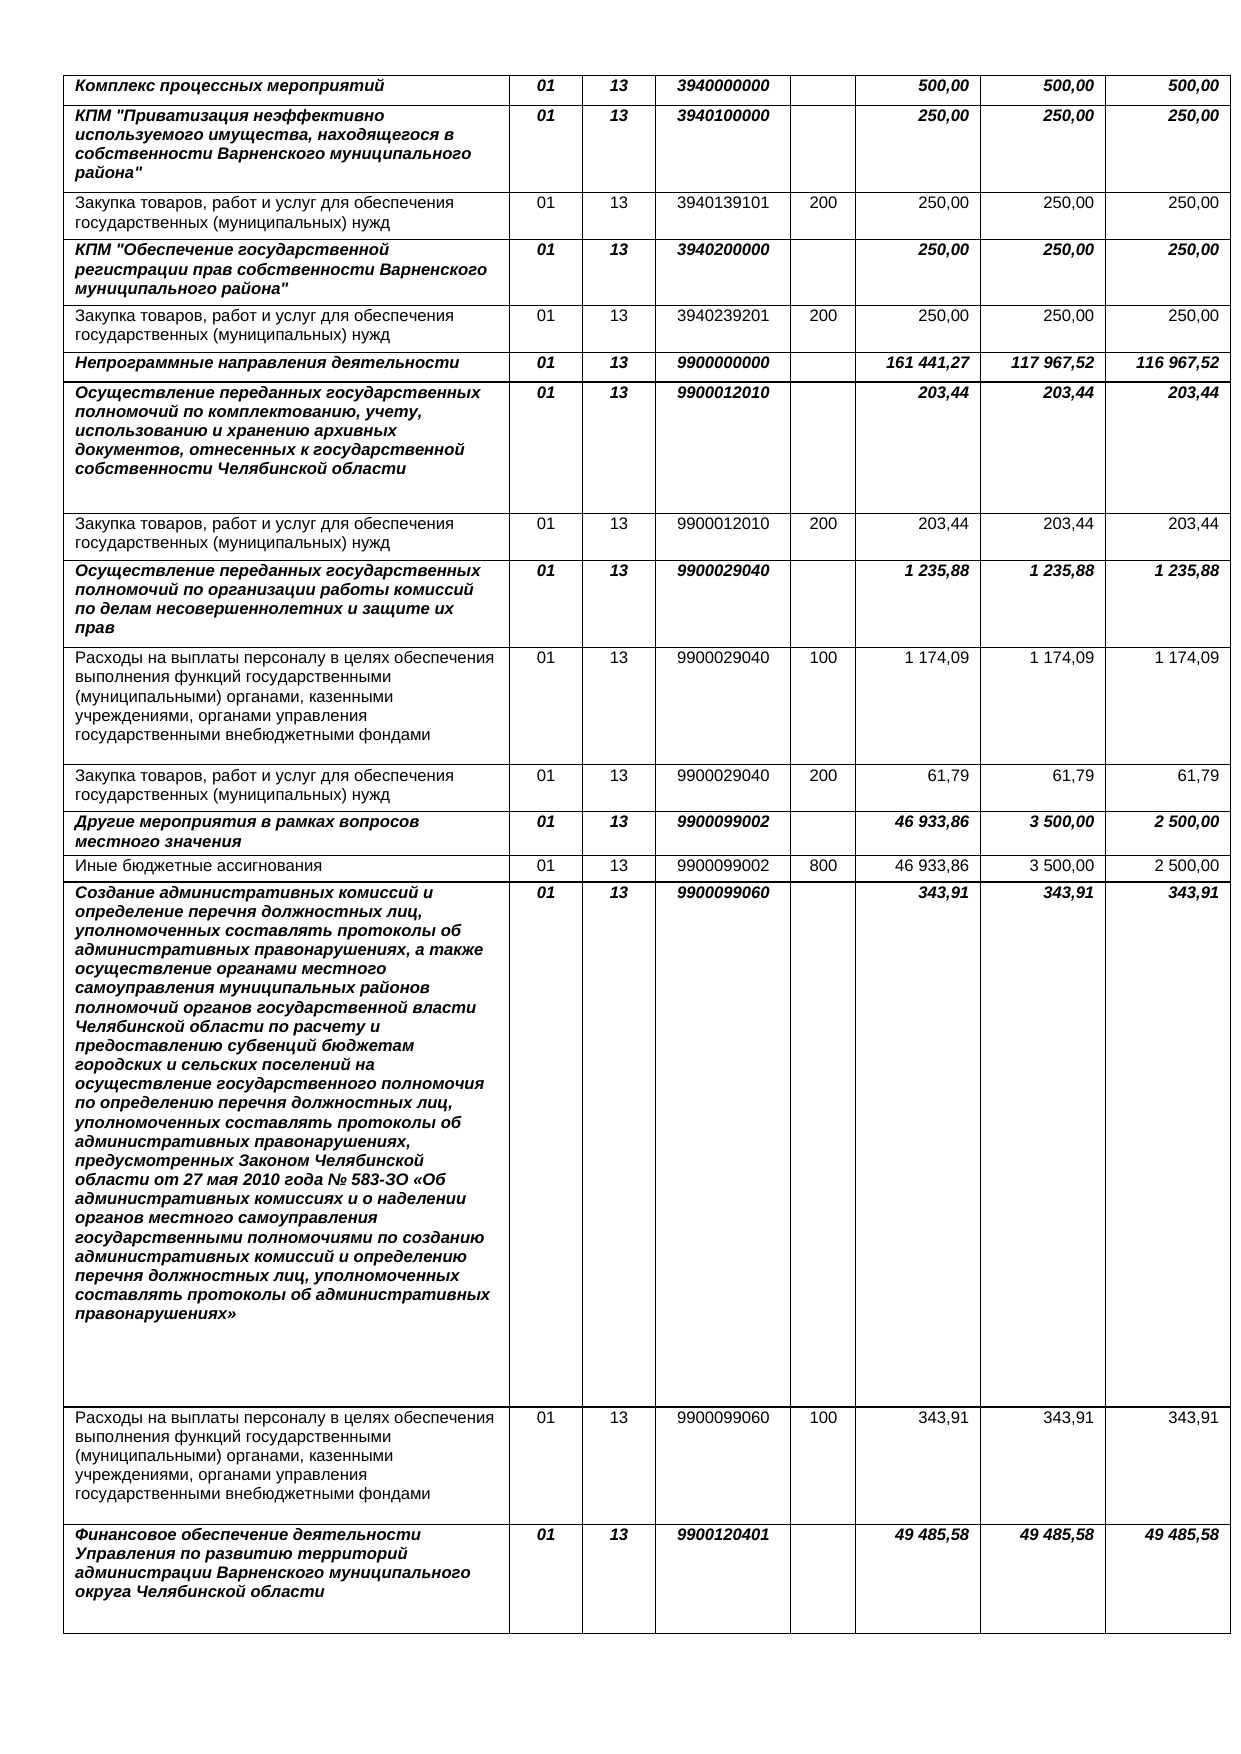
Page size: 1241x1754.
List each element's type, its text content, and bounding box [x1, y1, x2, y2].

table_cell 01 [510, 1408, 582, 1524]
table_cell 13 [583, 1408, 655, 1524]
table_cell 9900000000 [656, 353, 790, 381]
table_cell 250,00 [981, 306, 1105, 352]
table_cell 3 500,00 [981, 812, 1105, 855]
table_cell 13 [583, 306, 655, 352]
table_cell 250,00 [1106, 106, 1230, 192]
table_cell 250,00 [856, 106, 980, 192]
table_cell 3940239201 [656, 306, 790, 352]
table_cell 250,00 [1106, 306, 1230, 352]
table_cell 01 [510, 106, 582, 192]
table_cell Финансовое обеспечение деятельности Управления по развитию территорий администрации Варненского муниципального округа Челябинской области [64, 1525, 509, 1633]
table_cell 49 485,58 [981, 1525, 1105, 1633]
table_cell 13 [583, 648, 655, 764]
table_cell Комплекс процессных мероприятий [64, 76, 509, 105]
table_cell 13 [583, 240, 655, 305]
table_cell 9900120401 [656, 1525, 790, 1633]
table_cell 9900029040 [656, 561, 790, 647]
table_cell 250,00 [1106, 240, 1230, 305]
table_cell 3940000000 [656, 76, 790, 105]
table_cell 1 235,88 [981, 561, 1105, 647]
table_cell [791, 353, 855, 381]
table_cell Непрограммные направления деятельности [64, 353, 509, 381]
table_cell 9900099060 [656, 883, 790, 1406]
table_cell 203,44 [981, 383, 1105, 513]
table_cell 01 [510, 383, 582, 513]
table_cell 1 174,09 [1106, 648, 1230, 764]
table_cell 13 [583, 561, 655, 647]
table_cell 2 500,00 [1106, 856, 1230, 881]
table_cell 500,00 [856, 76, 980, 105]
table_cell 203,44 [856, 383, 980, 513]
table_cell 203,44 [856, 514, 980, 559]
table_cell 9900099002 [656, 812, 790, 855]
table_cell 61,79 [1106, 765, 1230, 811]
table_cell 2 500,00 [1106, 812, 1230, 855]
table_cell Другие мероприятия в рамках вопросов местного значения [64, 812, 509, 855]
table_cell 13 [583, 106, 655, 192]
table_cell 203,44 [1106, 383, 1230, 513]
table_cell [791, 812, 855, 855]
table_cell Закупка товаров, работ и услуг для обеспечения государственных (муниципальных) нужд [64, 306, 509, 352]
table_cell 9900012010 [656, 383, 790, 513]
table_cell [791, 1525, 855, 1633]
table_cell КПМ "Приватизация неэффективно используемого имущества, находящегося в собственности Варненского муниципального района" [64, 106, 509, 192]
table_cell 13 [583, 76, 655, 105]
table_cell 49 485,58 [856, 1525, 980, 1633]
table_cell [791, 76, 855, 105]
table_cell 100 [791, 1408, 855, 1524]
table_cell Закупка товаров, работ и услуг для обеспечения государственных (муниципальных) нужд [64, 765, 509, 811]
table_cell 01 [510, 561, 582, 647]
table_cell 203,44 [981, 514, 1105, 559]
table_cell 01 [510, 648, 582, 764]
table_cell 250,00 [856, 306, 980, 352]
table_cell 1 174,09 [856, 648, 980, 764]
table_cell 9900029040 [656, 648, 790, 764]
table_cell 116 967,52 [1106, 353, 1230, 381]
table_cell 61,79 [981, 765, 1105, 811]
table_cell 250,00 [856, 193, 980, 239]
table_cell [791, 106, 855, 192]
table_cell 500,00 [981, 76, 1105, 105]
table_cell Иные бюджетные ассигнования [64, 856, 509, 881]
table_cell 9900012010 [656, 514, 790, 559]
table_cell Создание административных комиссий и определение перечня должностных лиц, уполномоченных составлять протоколы об административных правонарушениях, а также осуществление органами местного самоуправления муниципальных районов полномочий органов государственной власти Челябинской области по расчету и предоставлению субвенций бюджетам городских и сельских поселений на осуществление государственного полномочия по определению перечня должностных лиц, уполномоченных составлять протоколы об административных правонарушениях, предусмотренных Законом Челябинской области от 27 мая 2010 года № 583-ЗО «Об административных комиссиях и о наделении органов местного самоуправления государственными полномочиями по созданию административных комиссий и определению перечня должностных лиц, уполномоченных составлять протоколы об административных правонарушениях» [64, 883, 509, 1406]
table_cell 13 [583, 514, 655, 559]
table_cell 01 [510, 883, 582, 1406]
table_cell 250,00 [981, 106, 1105, 192]
table_cell 1 235,88 [1106, 561, 1230, 647]
table_cell 161 441,27 [856, 353, 980, 381]
table_cell 250,00 [1106, 193, 1230, 239]
table_cell 3940200000 [656, 240, 790, 305]
table_cell Осуществление переданных государственных полномочий по организации работы комиссий по делам несовершеннолетних и защите их прав [64, 561, 509, 647]
table_cell 1 174,09 [981, 648, 1105, 764]
table_cell 61,79 [856, 765, 980, 811]
table_cell 01 [510, 856, 582, 881]
table_cell 200 [791, 765, 855, 811]
table_cell 800 [791, 856, 855, 881]
table_cell 250,00 [981, 193, 1105, 239]
table_cell 9900099060 [656, 1408, 790, 1524]
table_cell 01 [510, 812, 582, 855]
table_cell 13 [583, 1525, 655, 1633]
table_cell 01 [510, 765, 582, 811]
table_cell 46 933,86 [856, 812, 980, 855]
table_cell 3 500,00 [981, 856, 1105, 881]
table_cell 01 [510, 514, 582, 559]
table_cell 500,00 [1106, 76, 1230, 105]
table_cell 117 967,52 [981, 353, 1105, 381]
table_cell 01 [510, 76, 582, 105]
table_cell 13 [583, 883, 655, 1406]
table_cell 100 [791, 648, 855, 764]
table_cell 343,91 [981, 883, 1105, 1406]
table_cell 01 [510, 240, 582, 305]
table_cell 13 [583, 383, 655, 513]
table_cell 13 [583, 765, 655, 811]
table_cell 3940100000 [656, 106, 790, 192]
table_cell [791, 240, 855, 305]
table_cell 13 [583, 856, 655, 881]
table_cell 200 [791, 514, 855, 559]
table_cell КПМ "Обеспечение государственной регистрации прав собственности Варненского муниципального района" [64, 240, 509, 305]
table_cell 250,00 [856, 240, 980, 305]
table_cell 01 [510, 306, 582, 352]
table_cell Закупка товаров, работ и услуг для обеспечения государственных (муниципальных) нужд [64, 514, 509, 559]
table_cell [791, 383, 855, 513]
table_cell 343,91 [1106, 883, 1230, 1406]
table_cell 343,91 [1106, 1408, 1230, 1524]
table_cell 13 [583, 193, 655, 239]
table_cell 01 [510, 193, 582, 239]
table_cell 200 [791, 193, 855, 239]
table_cell 3940139101 [656, 193, 790, 239]
table_cell 9900029040 [656, 765, 790, 811]
table_cell [791, 883, 855, 1406]
table_cell 343,91 [856, 1408, 980, 1524]
table_cell 343,91 [981, 1408, 1105, 1524]
table_cell [791, 561, 855, 647]
table_cell 203,44 [1106, 514, 1230, 559]
table_cell 49 485,58 [1106, 1525, 1230, 1633]
table_cell Осуществление переданных государственных полномочий по комплектованию, учету, использованию и хранению архивных документов, отнесенных к государственной собственности Челябинской области [64, 383, 509, 513]
table_cell 01 [510, 1525, 582, 1633]
table_cell 01 [510, 353, 582, 381]
table_cell 200 [791, 306, 855, 352]
table_cell 9900099002 [656, 856, 790, 881]
table_cell 13 [583, 353, 655, 381]
table_cell 250,00 [981, 240, 1105, 305]
table_cell 343,91 [856, 883, 980, 1406]
table_cell 13 [583, 812, 655, 855]
table_cell 1 235,88 [856, 561, 980, 647]
table_cell Закупка товаров, работ и услуг для обеспечения государственных (муниципальных) нужд [64, 193, 509, 239]
table_cell 46 933,86 [856, 856, 980, 881]
